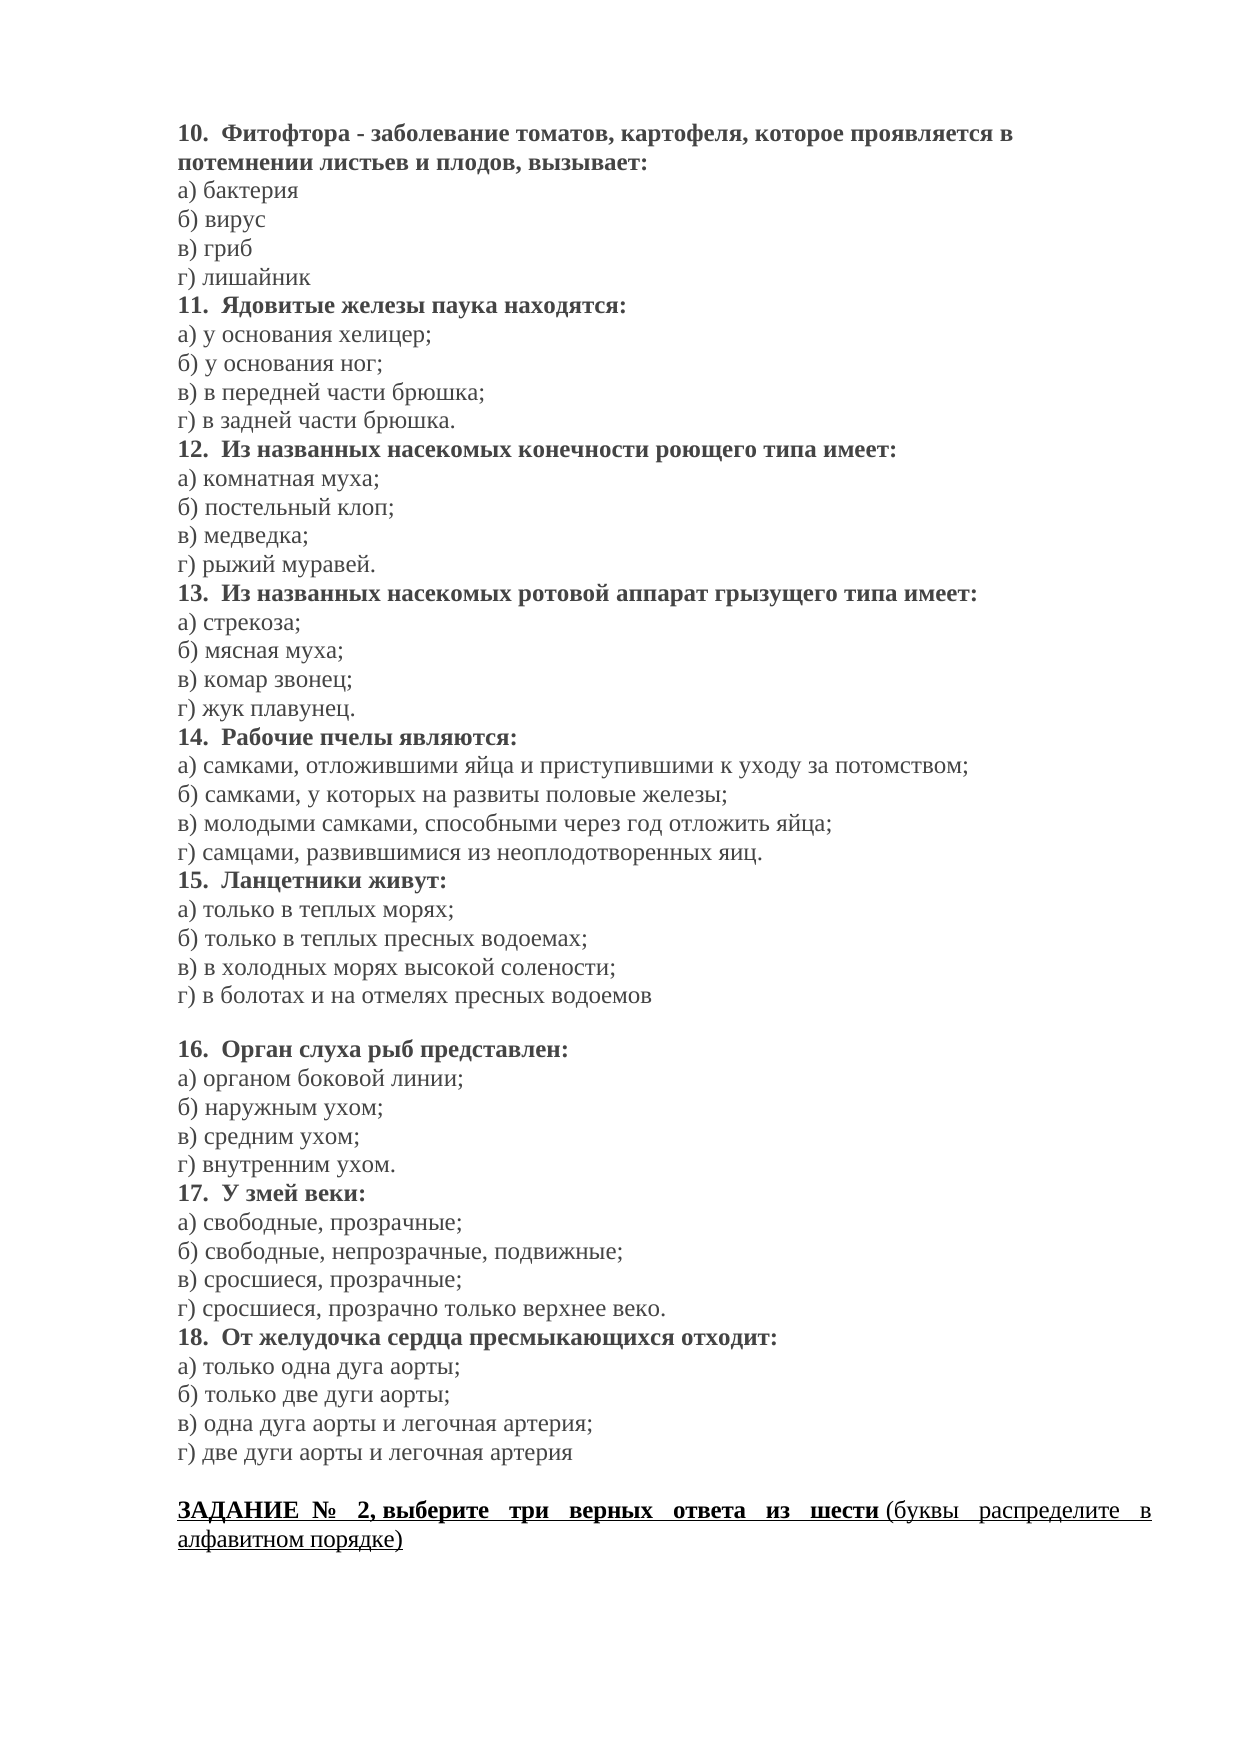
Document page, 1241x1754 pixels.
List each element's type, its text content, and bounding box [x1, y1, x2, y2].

text б) только в теплых пресных водоемах; [177, 923, 1152, 952]
text в) гриб [177, 233, 1152, 262]
text б) у основания ног; [177, 348, 1152, 377]
text г) внутренним ухом. [177, 1149, 1152, 1178]
text а) бактерия [177, 176, 1152, 204]
text в) комар звонец; [177, 664, 1152, 693]
text б) постельный клоп; [177, 492, 1152, 521]
text г) в задней части брюшка. [177, 406, 1152, 434]
text в) молодыми самками, способными через год отложить яйца; [177, 808, 1152, 837]
text г) жук плавунец. [177, 693, 1152, 722]
text 12. Из названных насекомых конечности роющего типа имеет: [177, 434, 1152, 463]
text в) в холодных морях высокой солености; [177, 952, 1152, 981]
text а) только в теплых морях; [177, 894, 1152, 923]
text 14. Рабочие пчелы являются: [177, 722, 1152, 751]
text б) вирус [177, 204, 1152, 233]
text ЗАДАНИЕ № 2, выберите три верных ответа из шести (буквы распределите в алфавитном порядке) [177, 1495, 1152, 1520]
text б) только две дуги аорты; [177, 1379, 1152, 1408]
text 17. У змей веки: [177, 1178, 1152, 1207]
text г) две дуги аорты и легочная артерия [177, 1437, 1152, 1466]
text а) только одна дуга аорты; [177, 1351, 1152, 1379]
text в) одна дуга аорты и легочная артерия; [177, 1408, 1152, 1437]
text 15. Ланцетники живут: [177, 866, 1152, 894]
text а) свободные, прозрачные; [177, 1207, 1152, 1236]
text а) комнатная муха; [177, 463, 1152, 492]
text в) средним ухом; [177, 1121, 1152, 1149]
text г) в болотах и на отмелях пресных водоемов [177, 981, 1152, 1009]
text г) сросшиеся, прозрачно только верхнее веко. [177, 1293, 1152, 1322]
text 11. Ядовитые железы паука находятся: [177, 291, 1152, 319]
text г) самцами, развившимися из неоплодотворенных яиц. [177, 837, 1152, 866]
text б) свободные, непрозрачные, подвижные; [177, 1236, 1152, 1264]
text б) наружным ухом; [177, 1092, 1152, 1121]
text б) мясная муха; [177, 636, 1152, 664]
text а) самками, отложившими яйца и приступившими к уходу за потомством; [177, 751, 1152, 779]
text ЗАДАНИЕ № 2, выберите три верных ответа из шести (буквы распределите в алфавитном порядке) [177, 1521, 1152, 1552]
text 16. Орган слуха рыб представлен: [177, 1034, 1152, 1063]
text в) медведка; [177, 521, 1152, 549]
text 18. От желудочка сердца пресмыкающихся отходит: [177, 1322, 1152, 1351]
text а) у основания хелицер; [177, 319, 1152, 348]
text г) рыжий муравей. [177, 549, 1152, 578]
text а) органом боковой линии; [177, 1063, 1152, 1092]
text г) лишайник [177, 262, 1152, 291]
text в) сросшиеся, прозрачные; [177, 1264, 1152, 1293]
text в) в передней части брюшка; [177, 377, 1152, 406]
text 13. Из названных насекомых ротовой аппарат грызущего типа имеет: [177, 578, 1152, 607]
text а) стрекоза; [177, 607, 1152, 636]
text 10. Фитофтора - заболевание томатов, картофеля, которое проявляется в потемнении листьев и плодов, вызывает: [177, 118, 1152, 176]
text б) самками, у которых на развиты половые железы; [177, 779, 1152, 808]
